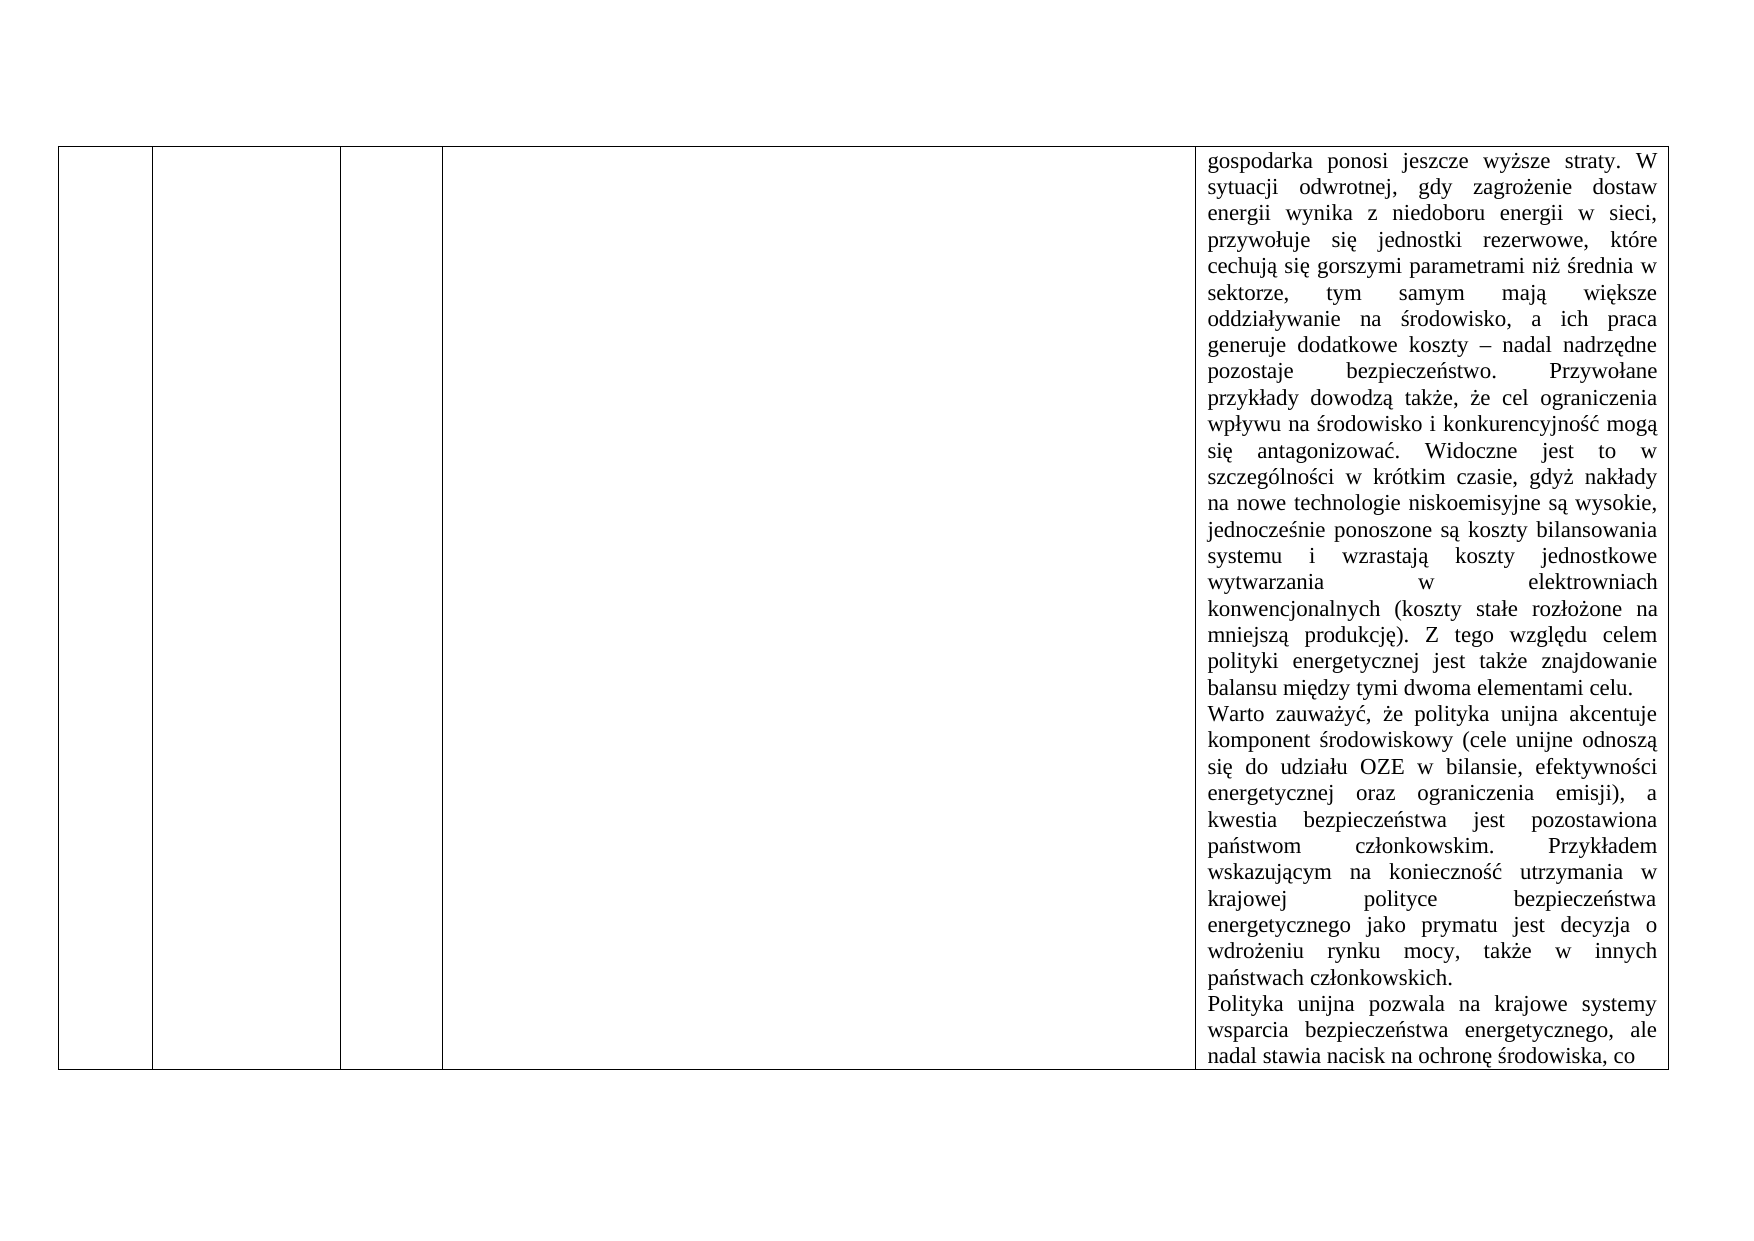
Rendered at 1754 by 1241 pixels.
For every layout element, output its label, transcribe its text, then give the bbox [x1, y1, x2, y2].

table_header [443, 147, 1195, 1069]
table_header [59, 147, 152, 1069]
table_header [341, 147, 442, 1069]
table_header [153, 147, 340, 1069]
table_header gospodarka ponosi jeszcze wyższe straty. W sytuacji odwrotnej, gdy zagrożenie dostaw energii wynika z niedoboru energii w sieci, przywołuje się jednostki rezerwowe, które cechują się gorszymi parametrami niż średnia w sektorze, tym samym mają większe oddziaływanie na środowisko, a ich praca generuje dodatkowe koszty – nadal nadrzędne pozostaje bezpieczeństwo. Przywołane przykłady dowodzą także, że cel ograniczenia wpływu na środowisko i konkurencyjność mogą się antagonizować. Widoczne jest to w szczególności w krótkim czasie, gdyż nakłady na nowe technologie niskoemisyjne są wysokie, jednocześnie ponoszone są koszty bilansowania systemu i wzrastają koszty jednostkowe wytwarzania w elektrowniach konwencjonalnych (koszty stałe rozłożone na mniejszą produkcję). Z tego względu celem polityki energetycznej jest także znajdowanie balansu między tymi dwoma elementami celu. Warto zauważyć, że polityka unijna akcentuje komponent środowiskowy (cele unijne odnoszą się do udziału OZE w bilansie, efektywności energetycznej oraz ograniczenia emisji), a kwestia bezpieczeństwa jest pozostawiona państwom członkowskim. Przykładem wskazującym na konieczność utrzymania w krajowej polityce bezpieczeństwa energetycznego jako prymatu jest decyzja o wdrożeniu rynku mocy, także w innych państwach członkowskich. Polityka unijna pozwala na krajowe systemy wsparcia bezpieczeństwa energetycznego, ale nadal stawia nacisk na ochronę środowiska, co [1196, 147, 1668, 1069]
